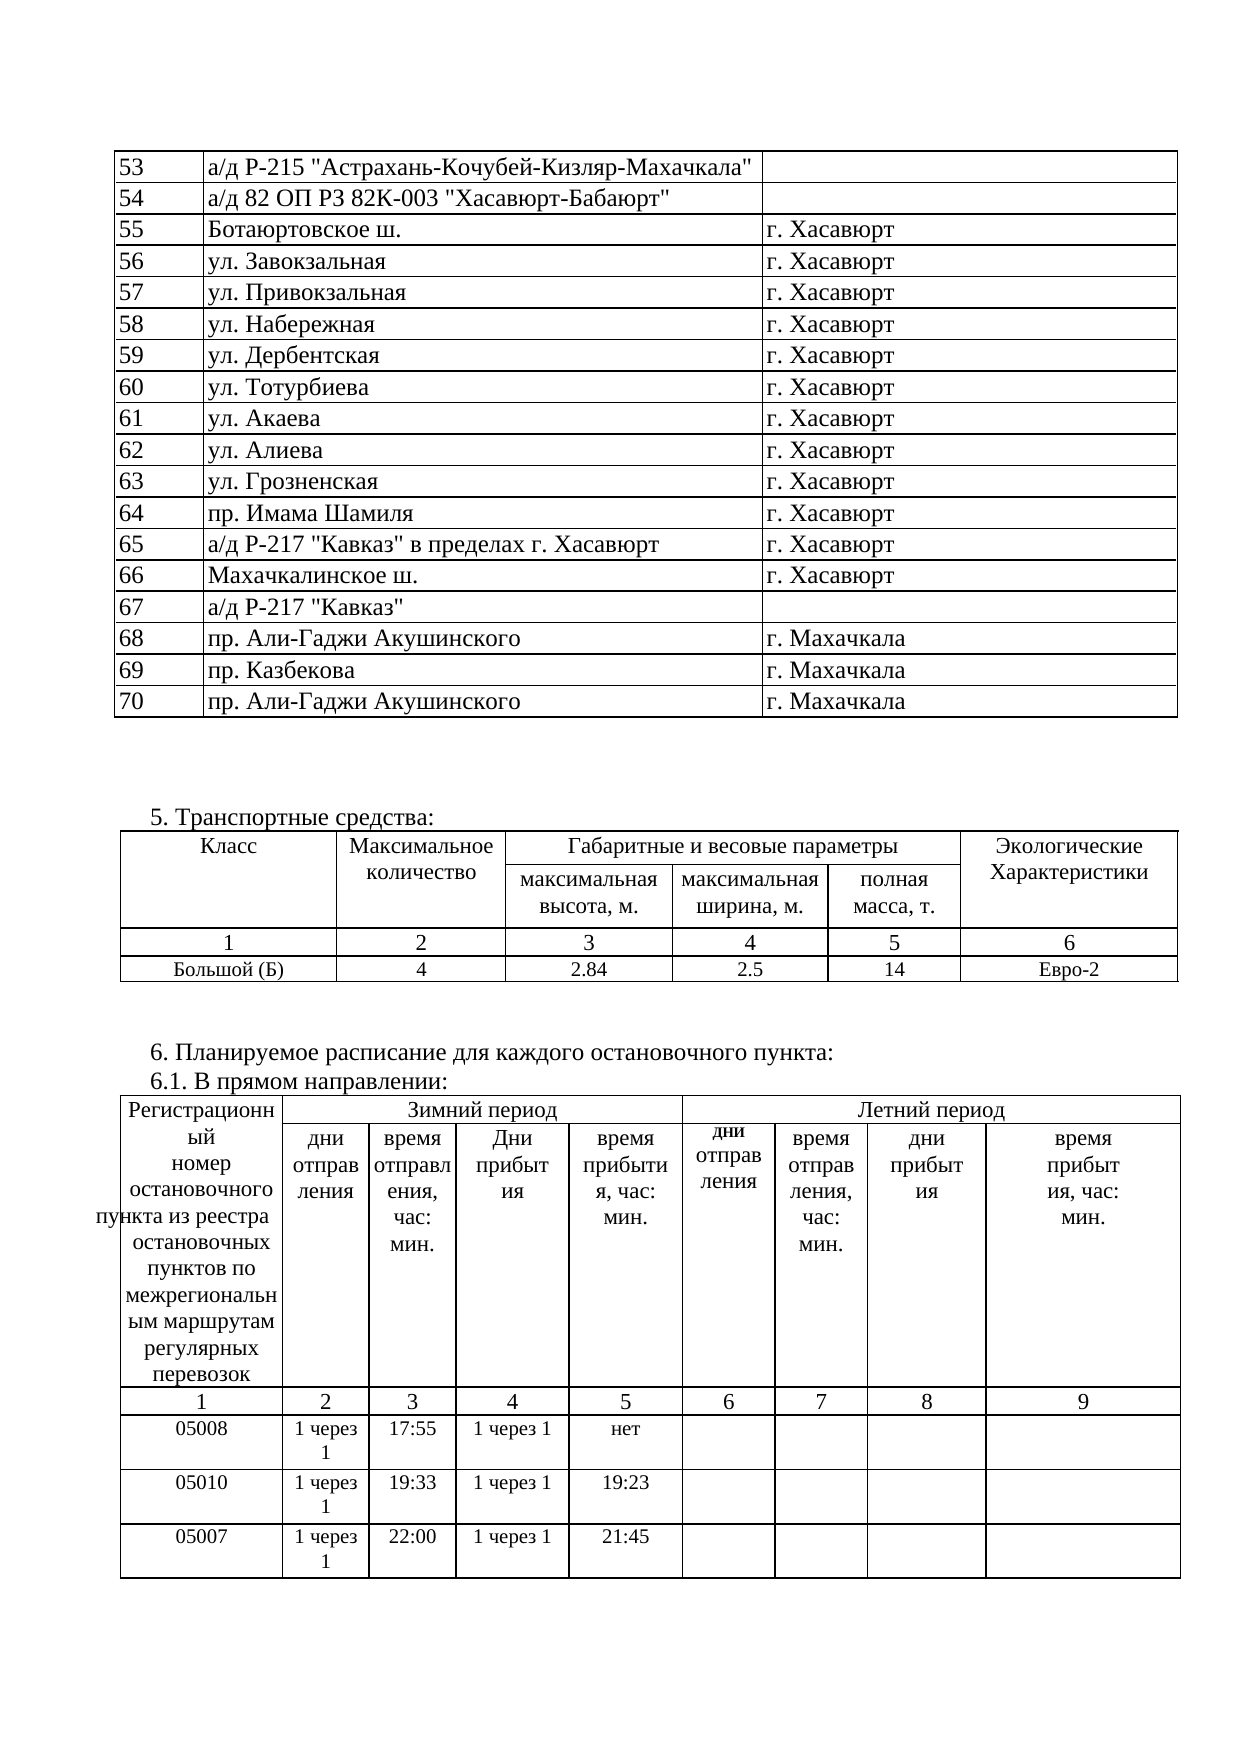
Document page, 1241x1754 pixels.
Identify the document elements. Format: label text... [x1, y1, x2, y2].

table_cell 56 [115, 245, 203, 276]
table_cell 61 [115, 403, 203, 433]
table_cell ул. Дербентская [204, 340, 762, 370]
text 5. Транспортные средства: [150, 802, 1090, 830]
table_cell [776, 1416, 867, 1468]
table_cell 5 [829, 929, 960, 955]
table_cell 68 [115, 623, 203, 653]
table_cell 3 [370, 1388, 455, 1414]
table_cell нет [570, 1416, 682, 1468]
table_cell г. Хасавюрт [763, 402, 1177, 433]
table_cell г. Хасавюрт [763, 307, 1177, 339]
table_cell 60 [115, 371, 203, 402]
table_cell пр. Имама Шамиля [204, 498, 762, 527]
table_cell Ботаюртовское ш. [204, 215, 762, 244]
table_cell 4 [457, 1388, 568, 1414]
table_cell г. Хасавюрт [763, 339, 1177, 370]
table_cell 65 [115, 529, 203, 559]
table_cell Большой (Б) [121, 957, 336, 981]
table_header Зимний период [283, 1096, 682, 1123]
table_cell время отправл ения, час: мин. [370, 1124, 455, 1386]
table_cell г. Хасавюрт [763, 276, 1177, 307]
table_cell [776, 1525, 867, 1577]
table_cell пр. Али-Гаджи Акушинского [204, 623, 762, 653]
table_cell 19:33 [370, 1470, 455, 1523]
table_cell максимальная высота, м. [506, 865, 672, 927]
table_cell 5 [570, 1388, 682, 1414]
table_header Габаритные и весовые параметры [506, 832, 960, 864]
table_cell [868, 1470, 985, 1523]
table_cell 14 [829, 957, 960, 981]
table_cell 2.5 [673, 957, 827, 981]
text 6. Планируемое расписание для каждого остановочного пункта: [150, 1037, 1090, 1066]
table_cell время прибыт ия, час: мин. [987, 1124, 1180, 1386]
table_cell г. Хасавюрт [763, 370, 1177, 402]
table_cell 1 [121, 1388, 282, 1414]
table_cell г. Махачкала [763, 685, 1177, 716]
table_cell 6 [683, 1388, 774, 1414]
table_cell 1 [121, 929, 336, 955]
table_cell 05010 [121, 1470, 282, 1523]
table_cell ул. Привокзальная [204, 277, 762, 307]
table_cell 6 [961, 929, 1177, 955]
table_cell Махачкалинское ш. [204, 561, 762, 590]
table_cell Дни прибыт ия [457, 1124, 568, 1386]
table_cell а/д Р-217 "Кавказ" в пределах г. Хасавюрт [204, 529, 762, 559]
table_cell 1 через 1 [283, 1525, 368, 1577]
table_cell 62 [115, 434, 203, 464]
table_cell 1 через 1 [457, 1470, 568, 1523]
table_cell 05007 [121, 1525, 282, 1577]
table_cell г. Хасавюрт [763, 213, 1177, 244]
table_cell время отправ ления, час: мин. [776, 1124, 867, 1386]
table_cell а/д 82 ОП РЗ 82К-003 "Хасавюрт-Бабаюрт" [204, 183, 762, 213]
table_cell 2 [337, 929, 505, 955]
table_cell 4 [673, 929, 827, 955]
table_cell пр. Казбекова [204, 655, 762, 685]
table_cell [683, 1470, 774, 1523]
table_cell 1 через 1 [457, 1525, 568, 1577]
table_cell [868, 1525, 985, 1577]
table_cell дни прибыт ия [868, 1124, 985, 1386]
table_cell 7 [776, 1388, 867, 1414]
table_cell ул. Алиева [204, 435, 762, 464]
table_cell пр. Али-Гаджи Акушинского [204, 686, 762, 716]
table_cell г. Хасавюрт [763, 496, 1177, 527]
table_cell ул. Набережная [204, 309, 762, 339]
table_cell [763, 590, 1177, 622]
table_cell 67 [115, 591, 203, 622]
table_cell 53 [115, 152, 203, 181]
table_cell [987, 1525, 1180, 1577]
table_cell 2.84 [506, 957, 672, 981]
table_cell 21:45 [570, 1525, 682, 1577]
table_cell 05008 [121, 1416, 282, 1468]
table_cell г. Махачкала [763, 622, 1177, 653]
table_cell г. Хасавюрт [763, 465, 1177, 496]
table_cell 63 [115, 466, 203, 496]
table_cell г. Хасавюрт [763, 528, 1177, 559]
text 6.1. В прямом направлении: [150, 1066, 1090, 1095]
table_cell 55 [115, 214, 203, 244]
table_cell полная масса, т. [829, 865, 960, 927]
table_cell 1 через 1 [283, 1470, 368, 1523]
table_cell ул. Акаева [204, 403, 762, 433]
table_cell [763, 152, 1177, 181]
table_header Экологические Характеристики [961, 832, 1177, 927]
table_cell 64 [115, 497, 203, 527]
table_cell максимальная ширина, м. [673, 865, 827, 927]
table_cell 57 [115, 277, 203, 307]
table_cell [776, 1470, 867, 1523]
table_cell а/д Р-215 "Астрахань-Кочубей-Кизляр-Махачкала" [204, 152, 762, 181]
table_cell 17:55 [370, 1416, 455, 1468]
table_cell 66 [115, 560, 203, 590]
table_cell 69 [115, 654, 203, 685]
table_cell [683, 1525, 774, 1577]
table_cell [868, 1416, 985, 1468]
table_cell 4 [337, 957, 505, 981]
table_cell 54 [115, 183, 203, 213]
table_cell 8 [868, 1388, 985, 1414]
table_cell 1 через 1 [457, 1416, 568, 1468]
table_cell 70 [115, 686, 203, 716]
table_cell 2 [283, 1388, 368, 1414]
table_cell 3 [506, 929, 672, 955]
table_header Летний период [683, 1096, 1180, 1123]
table_cell 19:23 [570, 1470, 682, 1523]
table_header Максимальное количество [337, 832, 505, 927]
table_cell 59 [115, 340, 203, 370]
table_cell ул. Грозненская [204, 466, 762, 496]
table_cell [763, 181, 1177, 213]
table_cell г. Хасавюрт [763, 559, 1177, 590]
table_cell Евро-2 [961, 957, 1177, 981]
table_header Класс [121, 832, 336, 927]
table_cell время прибыти я, час: мин. [570, 1124, 682, 1386]
table_cell ул. Завокзальная [204, 246, 762, 276]
table_cell 22:00 [370, 1525, 455, 1577]
table_cell ул. Тотурбиева [204, 372, 762, 402]
table_cell г. Хасавюрт [763, 244, 1177, 276]
table_cell [987, 1416, 1180, 1468]
table_cell ДНИ отправ ления [683, 1124, 774, 1386]
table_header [121, 1096, 282, 1386]
table_cell 1 через 1 [283, 1416, 368, 1468]
table_cell 58 [115, 308, 203, 339]
table_cell 9 [987, 1388, 1180, 1414]
table_cell г. Махачкала [763, 653, 1177, 685]
table_cell [987, 1470, 1180, 1523]
table_cell а/д Р-217 "Кавказ" [204, 592, 762, 622]
table_cell [683, 1416, 774, 1468]
table_cell дни отправ ления [283, 1124, 368, 1386]
table_cell г. Хасавюрт [763, 433, 1177, 464]
